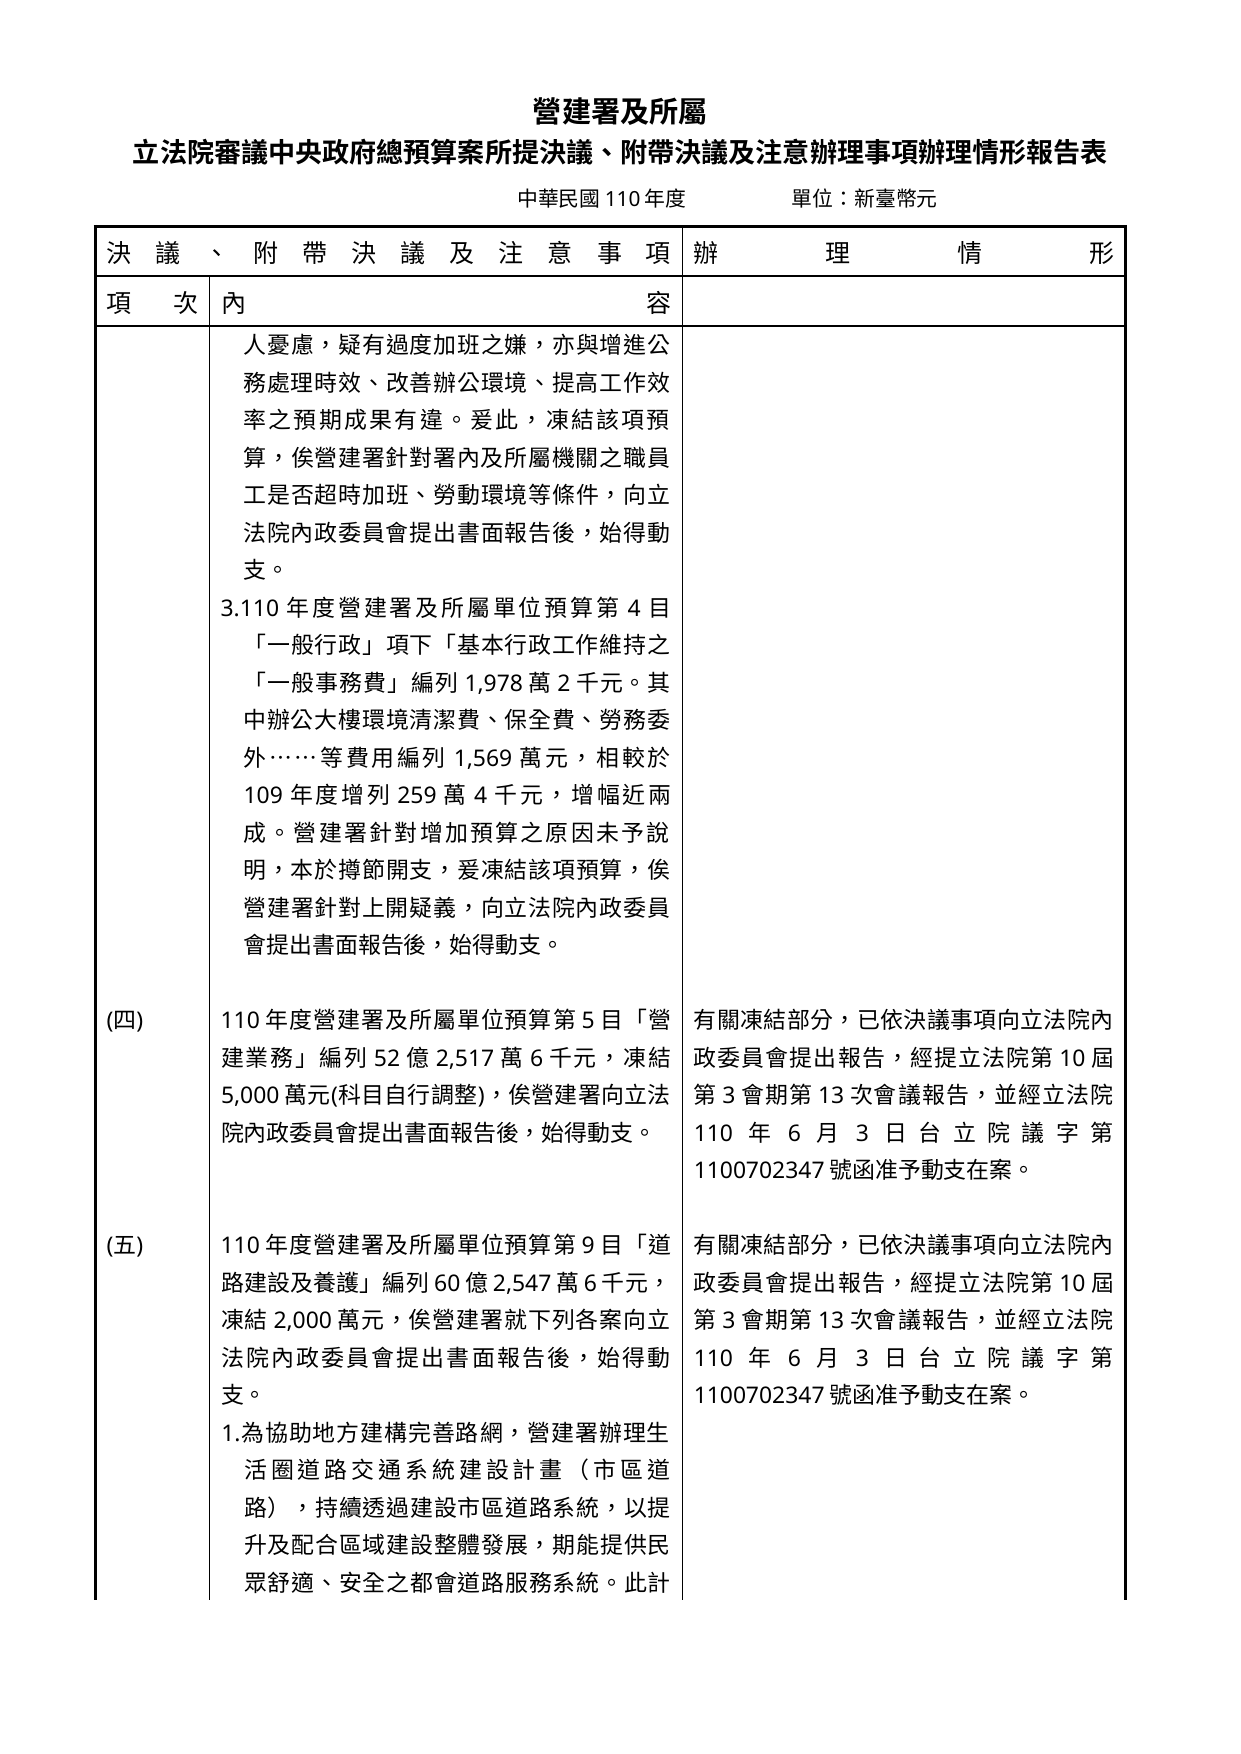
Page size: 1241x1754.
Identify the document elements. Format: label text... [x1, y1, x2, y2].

table_cell 110年度營建署及所屬單位預算第5目「營建業務」編列52億2,517萬6千元，凍結5,000萬元(科目自行調整)，俟營建署向立法院內政委員會提出書面報告後，始得動支。 [210, 1000, 682, 1225]
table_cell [683, 1225, 1124, 1600]
table_cell 有關凍結部分，已依決議事項向立法院內政委員會提出報告，經提立法院第10屆第3會期第13次會議報告，並經立法院110年6月3日台立院議字第1100702347號函准予動支在案。 [683, 1000, 1124, 1225]
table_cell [210, 1225, 682, 1600]
table_cell [97, 1225, 209, 1600]
table_header 辦理情形 [683, 228, 1124, 275]
table_cell [97, 327, 209, 1000]
table_header 決議、附帶決議及注意事項 [97, 228, 682, 275]
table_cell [210, 327, 682, 1000]
table_cell [97, 1000, 209, 1225]
table_cell 內容 [210, 277, 682, 325]
table_cell [683, 277, 1124, 325]
table_cell 項次 [97, 277, 209, 325]
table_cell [683, 327, 1124, 1000]
